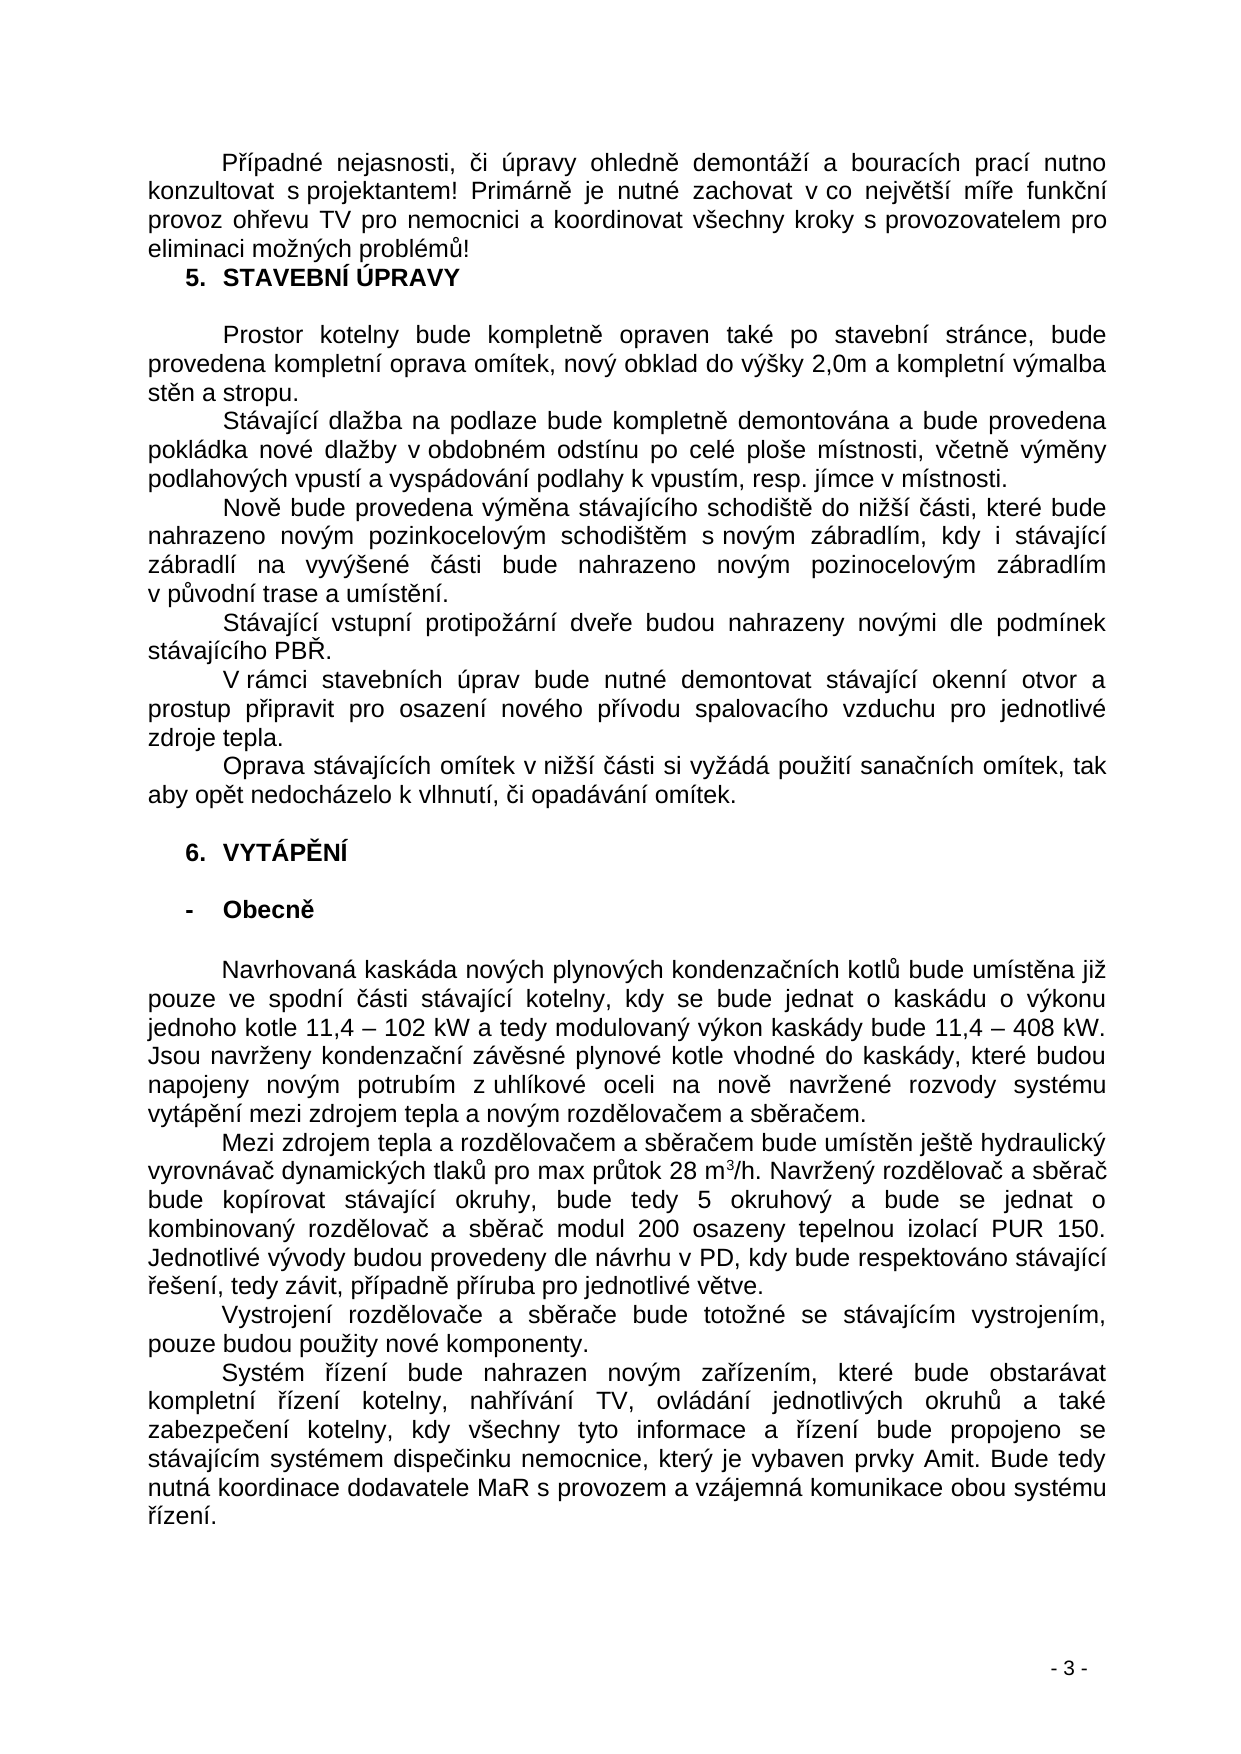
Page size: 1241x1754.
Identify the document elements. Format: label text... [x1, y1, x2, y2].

list stavební úpravy [185, 263, 1107, 291]
text Oprava stávajících omítek v nižší části si vyžádá použití sanačních omítek, tak aby opět nedocházelo k vlhnutí, či opadávání omítek. [148, 751, 1107, 809]
text Vystrojení rozdělovače a sběrače bude totožné se stávajícím vystrojením, pouze budou použity nové komponenty. [148, 1300, 1107, 1358]
text Mezi zdrojem tepla a rozdělovačem a sběračem bude umístěn ještě hydraulický vyrovnávač dynamických tlaků pro max průtok 28 m3/h. Navržený rozdělovač a sběrač bude kopírovat stávající okruhy, bude tedy 5 okruhový a bude se jednat o kombinovaný rozdělovač a sběrač modul 200 osazeny tepelnou izolací PUR 150. Jednotlivé vývody budou provedeny dle návrhu v PD, kdy bude respektováno stávající řešení, tedy závit, případně příruba pro jednotlivé větve. [148, 1128, 1107, 1300]
text Prostor kotelny bude kompletně opraven také po stavební stránce, bude provedena kompletní oprava omítek, nový obklad do výšky 2,0m a kompletní výmalba stěn a stropu. [148, 320, 1107, 406]
text Systém řízení bude nahrazen novým zařízením, které bude obstarávat kompletní řízení kotelny, nahřívání TV, ovládání jednotlivých okruhů a také zabezpečení kotelny, kdy všechny tyto informace a řízení bude propojeno se stávajícím systémem dispečinku nemocnice, který je vybaven prvky Amit. Bude tedy nutná koordinace dodavatele MaR s provozem a vzájemná komunikace obou systému řízení. [148, 1358, 1107, 1530]
text V rámci stavebních úprav bude nutné demontovat stávající okenní otvor a prostup připravit pro osazení nového přívodu spalovacího vzduchu pro jednotlivé zdroje tepla. [148, 665, 1107, 751]
text Stávající dlažba na podlaze bude kompletně demontována a bude provedena pokládka nové dlažby v obdobném odstínu po celé ploše místnosti, včetně výměny podlahových vpustí a vyspádování podlahy k vpustím, resp. jímce v místnosti. [148, 406, 1107, 493]
list VYTÁPĚNÍ [185, 838, 1107, 866]
text Navrhovaná kaskáda nových plynových kondenzačních kotlů bude umístěna již pouze ve spodní části stávající kotelny, kdy se bude jednat o kaskádu o výkonu jednoho kotle 11,4 – 102 kW a tedy modulovaný výkon kaskády bude 11,4 – 408 kW. Jsou navrženy kondenzační závěsné plynové kotle vhodné do kaskády, které budou napojeny novým potrubím z uhlíkové oceli na nově navržené rozvody systému vytápění mezi zdrojem tepla a novým rozdělovačem a sběračem. [148, 955, 1107, 1128]
text Stávající vstupní protipožární dveře budou nahrazeny novými dle podmínek stávajícího PBŘ. [148, 608, 1107, 665]
text Nově bude provedena výměna stávajícího schodiště do nižší části, které bude nahrazeno novým pozinkocelovým schodištěm s novým zábradlím, kdy i stávající zábradlí na vyvýšené části bude nahrazeno novým pozinocelovým zábradlím v původní trase a umístění. [148, 493, 1107, 608]
text Případné nejasnosti, či úpravy ohledně demontáží a bouracích prací nutno konzultovat s projektantem! Primárně je nutné zachovat v co největší míře funkční provoz ohřevu TV pro nemocnici a koordinovat všechny kroky s provozovatelem pro eliminaci možných problémů! [148, 148, 1107, 263]
list Obecně [185, 895, 1107, 924]
